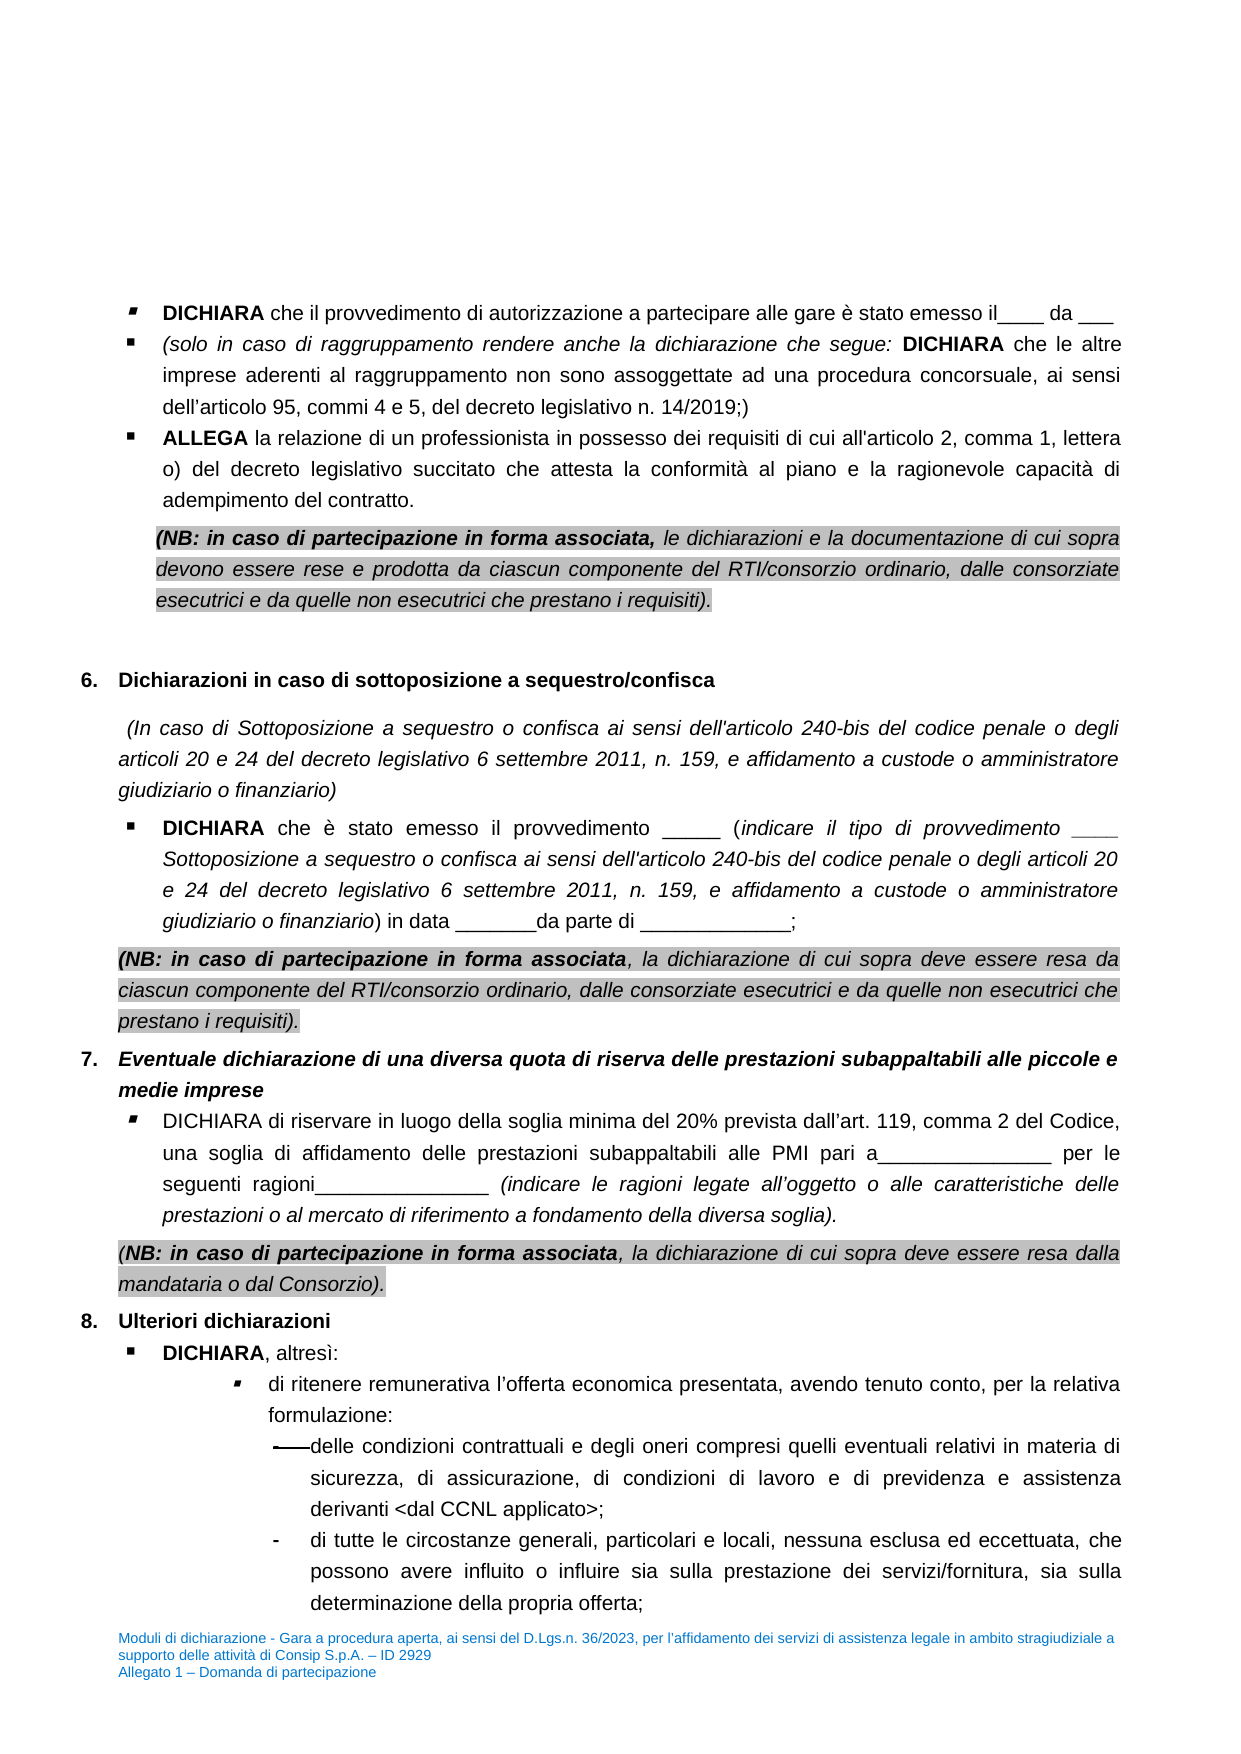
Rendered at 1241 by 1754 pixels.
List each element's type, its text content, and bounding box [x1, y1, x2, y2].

list delle condizioni contrattuali e degli oneri compresi quelli eventuali relativi in materia di sicurezza, di assicurazione, di condizioni di lavoro e di previdenza e assistenza derivanti <dal CCNL applicato>; [273, 1429, 1122, 1522]
text (NB: in caso di partecipazione in forma associata, la dichiarazione di cui sopra deve essere resa da ciascun componente del RTI/consorzio ordinario, dalle consorziate esecutrici e da quelle non esecutrici che prestano i requisiti). [118, 941, 1122, 1035]
list di tutte le circostanze generali, particolari e locali, nessuna esclusa ed eccettuata, che possono avere influito o influire sia sulla prestazione dei servizi/fornitura, sia sulla determinazione della propria offerta; [273, 1522, 1122, 1616]
list DICHIARA che è stato emesso il provvedimento _____ (indicare il tipo di provvedimento ____ Sottoposizione a sequestro o confisca ai sensi dell'articolo 240-bis del codice penale o degli articoli 20 e 24 del decreto legislativo 6 settembre 2011, n. 159, e affidamento a custode o amministratore giudiziario o finanziario) in data _______da parte di _____________; [125, 810, 1122, 935]
text (NB: in caso di partecipazione in forma associata, le dichiarazioni e la documentazione di cui sopra devono essere rese e prodotta da ciascun componente del RTI/consorzio ordinario, dalle consorziate esecutrici e da quelle non esecutrici che prestano i requisiti). [156, 520, 1122, 614]
list Ulteriori dichiarazioni [81, 1304, 1122, 1335]
text (NB: in caso di partecipazione in forma associata, la dichiarazione di cui sopra deve essere resa dalla mandataria o dal Consorzio). [118, 1235, 1122, 1297]
list DICHIARA che il provvedimento di autorizzazione a partecipare alle gare è stato emesso il____ da ___ [125, 295, 1122, 327]
list Eventuale dichiarazione di una diversa quota di riserva delle prestazioni subappaltabili alle piccole e medie imprese [81, 1041, 1122, 1104]
list DICHIARA, altresì: [125, 1335, 1122, 1366]
list (solo in caso di raggruppamento rendere anche la dichiarazione che segue: DICHIARA che le altre imprese aderenti al raggruppamento non sono assoggettate ad una procedura concorsuale, ai sensi dell’articolo 95, commi 4 e 5, del decreto legislativo n. 14/2019;) [125, 327, 1122, 420]
list Dichiarazioni in caso di sottoposizione a sequestro/confisca [81, 662, 1122, 693]
list di ritenere remunerativa l’offerta economica presentata, avendo tenuto conto, per la relativa formulazione: [231, 1366, 1122, 1429]
list ALLEGA la relazione di un professionista in possesso dei requisiti di cui all'articolo 2, comma 1, lettera o) del decreto legislativo succitato che attesta la conformità al piano e la ragionevole capacità di adempimento del contratto. [125, 420, 1122, 514]
text (In caso di Sottoposizione a sequestro o confisca ai sensi dell'articolo 240-bis del codice penale o degli articoli 20 e 24 del decreto legislativo 6 settembre 2011, n. 159, e affidamento a custode o amministratore giudiziario o finanziario) [118, 710, 1122, 804]
list DICHIARA di riservare in luogo della soglia minima del 20% prevista dall’art. 119, comma 2 del Codice, una soglia di affidamento delle prestazioni subappaltabili alle PMI pari a_______________ per le seguenti ragioni_______________ (indicare le ragioni legate all’oggetto o alle caratteristiche delle prestazioni o al mercato di riferimento a fondamento della diversa soglia). [125, 1104, 1122, 1229]
